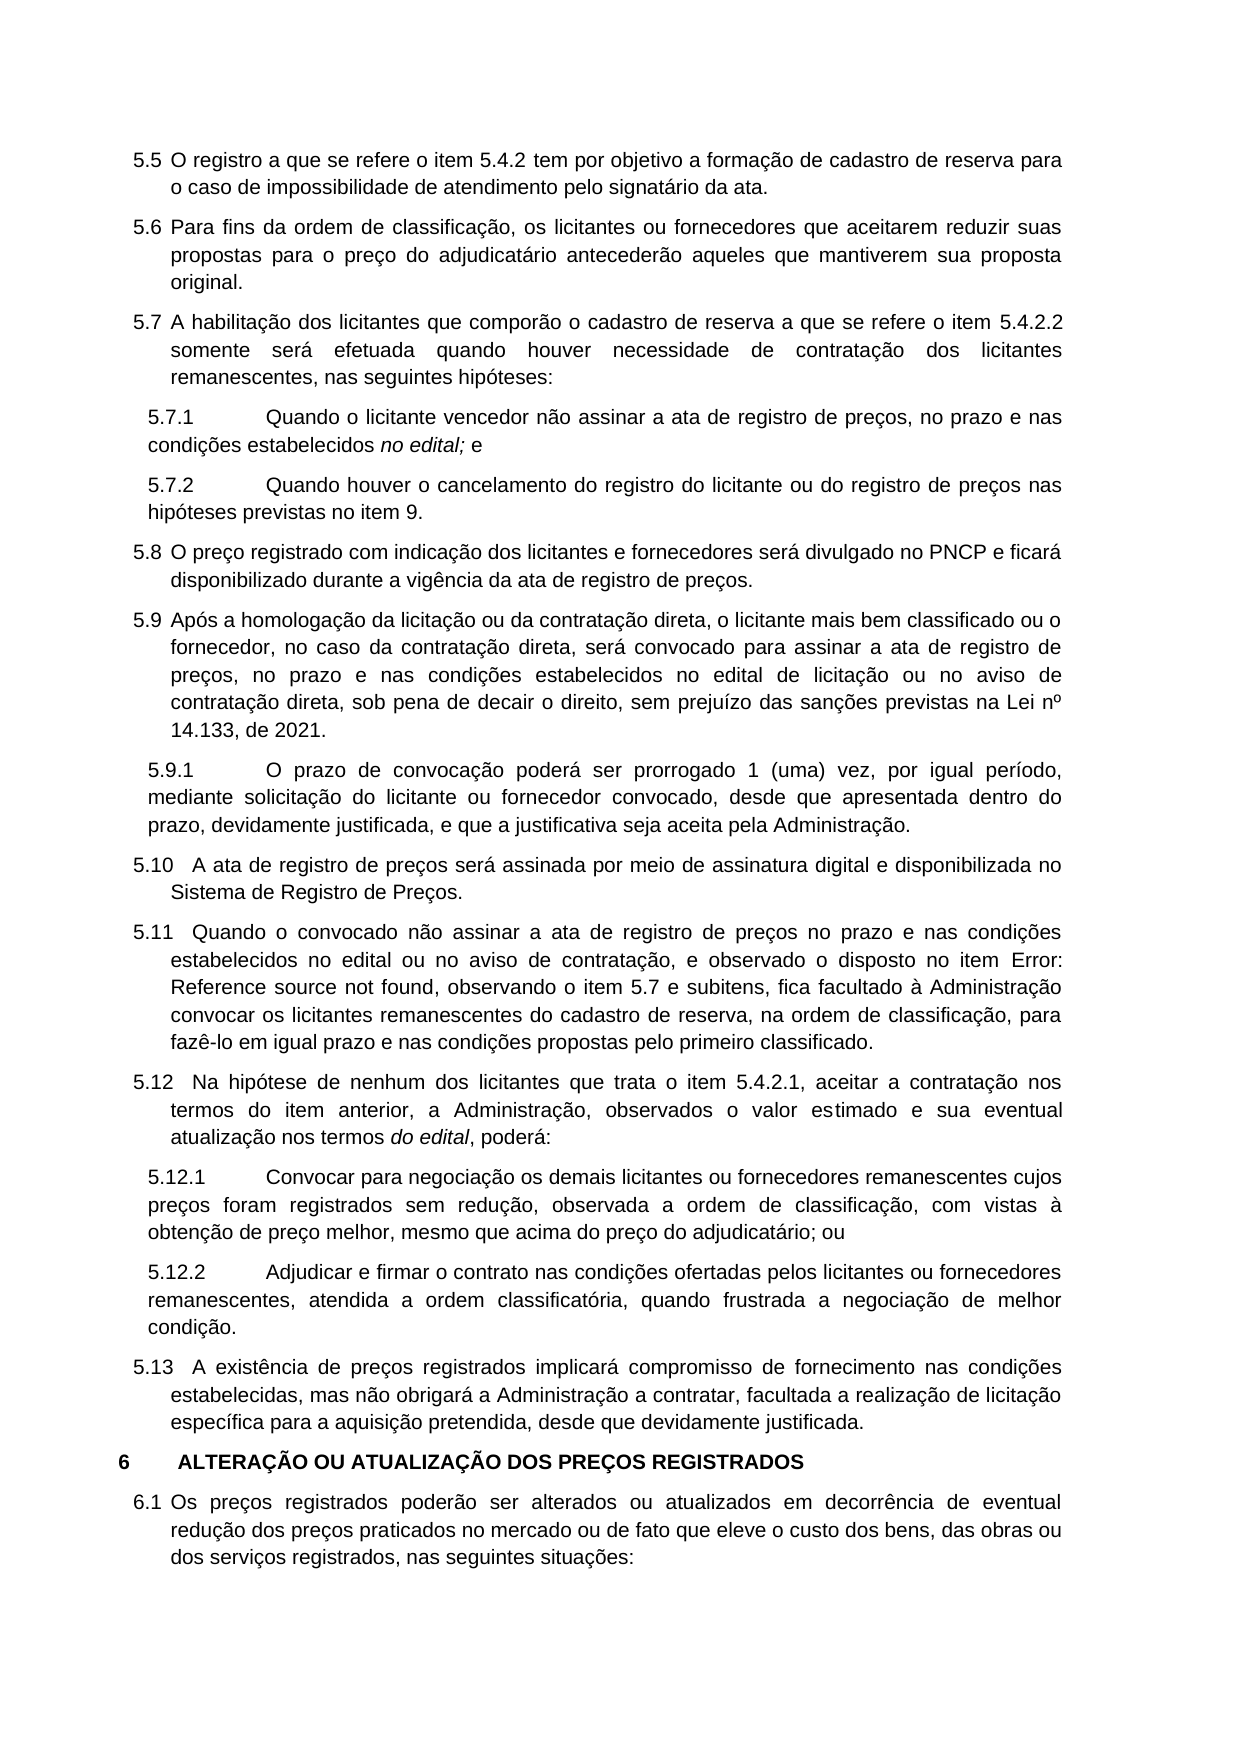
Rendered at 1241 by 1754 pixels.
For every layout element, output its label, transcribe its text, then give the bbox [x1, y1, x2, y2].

list Na hipótese de nenhum dos licitantes que trata o item 5.4.2.1, aceitar a contratação nos termos do item anterior, a Administração, observados o valor estimado e sua eventual atualização nos termos do edital, poderá: [133, 1070, 1063, 1149]
list Quando o convocado não assinar a ata de registro de preços no prazo e nas condições estabelecidos no edital ou no aviso de contratação, e observado o disposto no item 5.7, observando o item 5.7 e subitens, fica facultado à Administração convocar os licitantes remanescentes do cadastro de reserva, na ordem de classificação, para fazê-lo em igual prazo e nas condições propostas pelo primeiro classificado. [133, 920, 1063, 1054]
list ALTERAÇÃO OU ATUALIZAÇÃO DOS PREÇOS REGISTRADOS [118, 1450, 1063, 1474]
list A habilitação dos licitantes que comporão o cadastro de reserva a que se refere o item 5.4.2.2 somente será efetuada quando houver necessidade de contratação dos licitantes remanescentes, nas seguintes hipóteses: [133, 310, 1063, 389]
list Quando o licitante vencedor não assinar a ata de registro de preços, no prazo e nas condições estabelecidos no edital; e [148, 405, 1063, 457]
list O prazo de convocação poderá ser prorrogado 1 (uma) vez, por igual período, mediante solicitação do licitante ou fornecedor convocado, desde que apresentada dentro do prazo, devidamente justificada, e que a justificativa seja aceita pela Administração. [148, 758, 1063, 837]
list O preço registrado com indicação dos licitantes e fornecedores será divulgado no PNCP e ficará disponibilizado durante a vigência da ata de registro de preços. [133, 540, 1063, 592]
list Convocar para negociação os demais licitantes ou fornecedores remanescentes cujos preços foram registrados sem redução, observada a ordem de classificação, com vistas à obtenção de preço melhor, mesmo que acima do preço do adjudicatário; ou [148, 1165, 1063, 1244]
list A ata de registro de preços será assinada por meio de assinatura digital e disponibilizada no Sistema de Registro de Preços. [133, 853, 1063, 904]
list Para fins da ordem de classificação, os licitantes ou fornecedores que aceitarem reduzir suas propostas para o preço do adjudicatário antecederão aqueles que mantiverem sua proposta original. [133, 215, 1063, 294]
list A existência de preços registrados implicará compromisso de fornecimento nas condições estabelecidas, mas não obrigará a Administração a contratar, facultada a realização de licitação específica para a aquisição pretendida, desde que devidamente justificada. [133, 1355, 1063, 1434]
list Adjudicar e firmar o contrato nas condições ofertadas pelos licitantes ou fornecedores remanescentes, atendida a ordem classificatória, quando frustrada a negociação de melhor condição. [148, 1260, 1063, 1339]
list O registro a que se refere o item 5.4.2 tem por objetivo a formação de cadastro de reserva para o caso de impossibilidade de atendimento pelo signatário da ata. [133, 148, 1063, 199]
list Os preços registrados poderão ser alterados ou atualizados em decorrência de eventual redução dos preços praticados no mercado ou de fato que eleve o custo dos bens, das obras ou dos serviços registrados, nas seguintes situações: [133, 1490, 1063, 1569]
list Quando houver o cancelamento do registro do licitante ou do registro de preços nas hipóteses previstas no item 9. [148, 473, 1063, 524]
list Após a homologação da licitação ou da contratação direta, o licitante mais bem classificado ou o fornecedor, no caso da contratação direta, será convocado para assinar a ata de registro de preços, no prazo e nas condições estabelecidos no edital de licitação ou no aviso de contratação direta, sob pena de decair o direito, sem prejuízo das sanções previstas na Lei nº 14.133, de 2021. [133, 608, 1063, 742]
